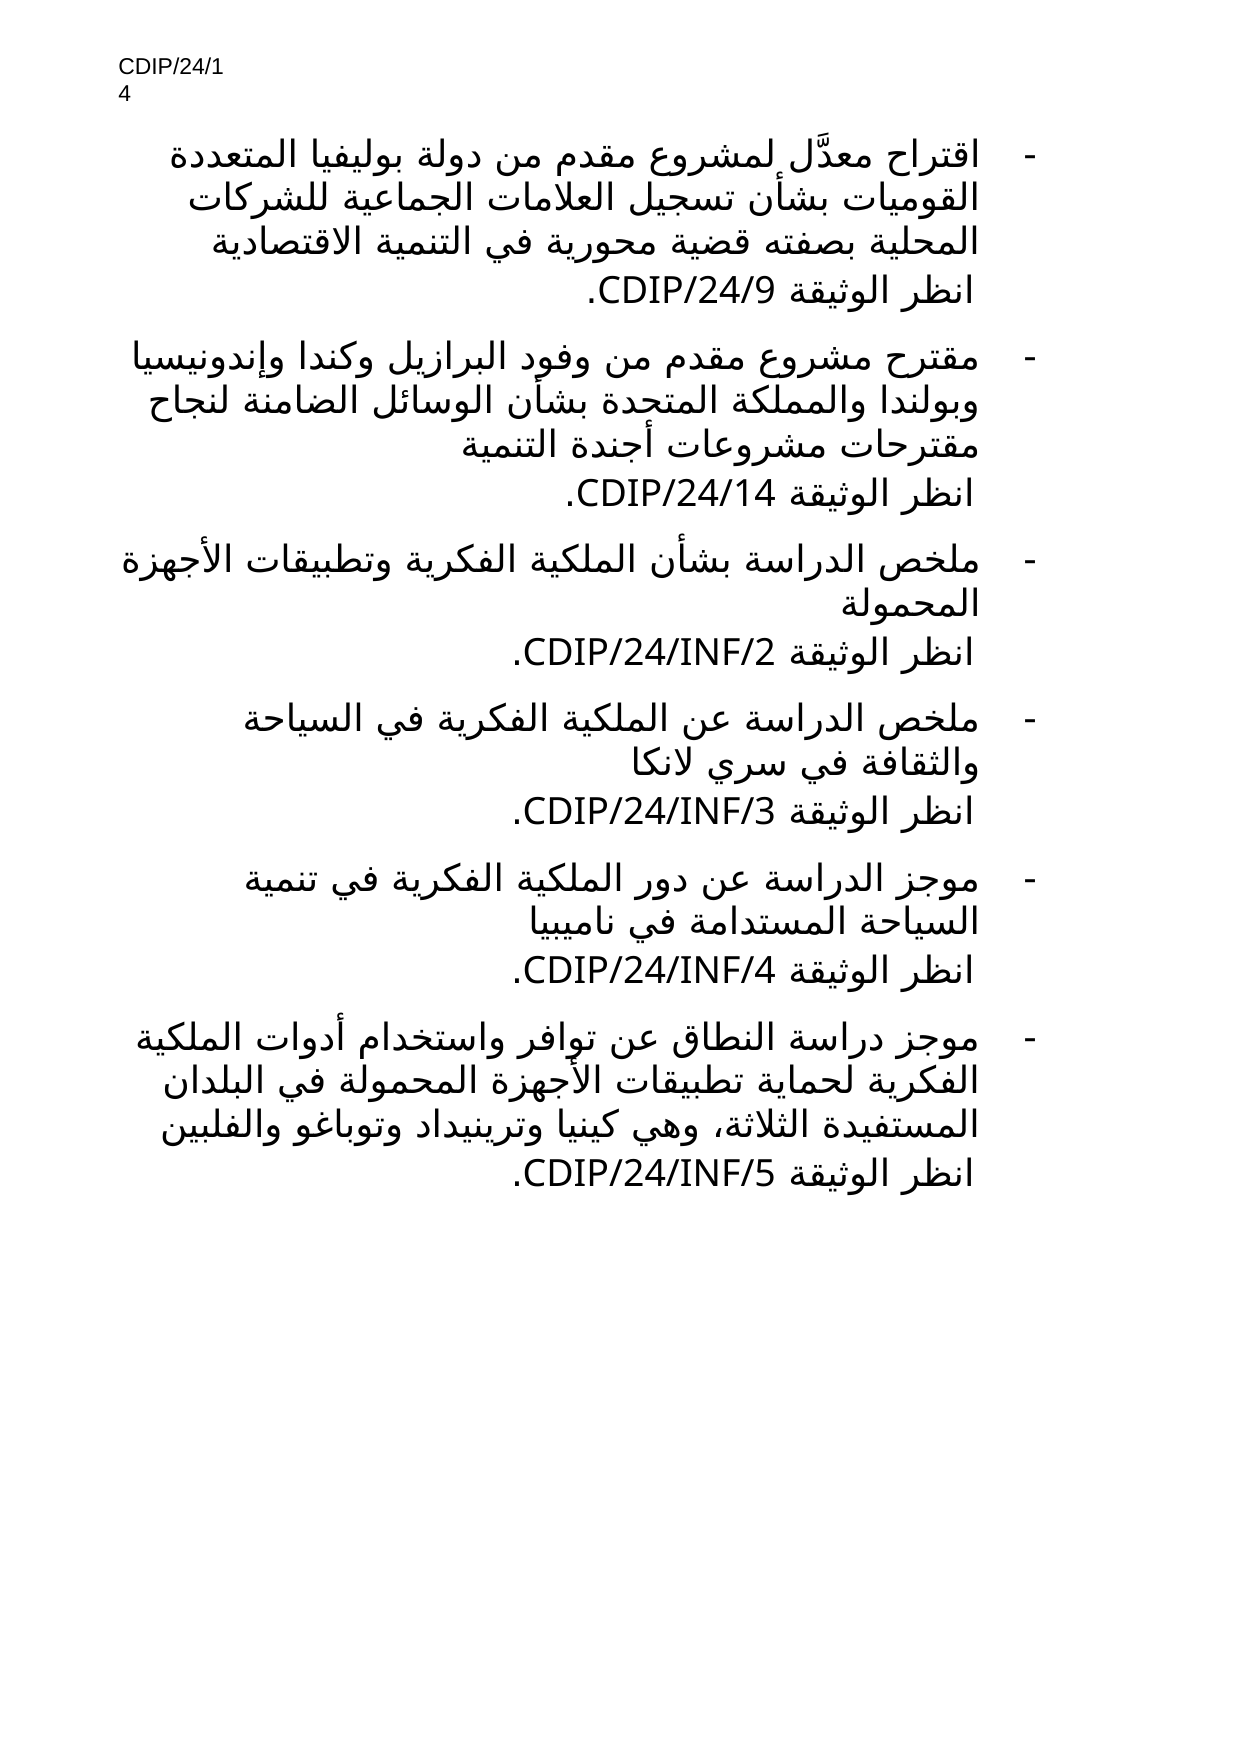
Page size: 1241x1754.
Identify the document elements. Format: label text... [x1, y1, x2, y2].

text انظر الوثيقة CDIP/24/INF/5. [118, 1146, 974, 1197]
text انظر الوثيقة CDIP/24/9. [118, 263, 974, 314]
list - ملخص الدراسة عن الملكية الفكرية في السياحة والثقافة في سري لانكا [118, 697, 1037, 784]
text انظر الوثيقة CDIP/24/14. [118, 466, 974, 517]
list - موجز دراسة النطاق عن توافر واستخدام أدوات الملكية الفكرية لحماية تطبيقات الأجهزة المحمولة في البلدان المستفيدة الثلاثة، وهي كينيا وترينيداد وتوباغو والفلبين [118, 1015, 1037, 1146]
text انظر الوثيقة CDIP/24/INF/4. [118, 943, 974, 994]
list - موجز الدراسة عن دور الملكية الفكرية في تنمية السياحة المستدامة في ناميبيا [118, 856, 1037, 943]
text انظر الوثيقة CDIP/24/INF/2. [118, 625, 974, 676]
text انظر الوثيقة CDIP/24/INF/3. [118, 784, 974, 835]
list - اقتراح معدَّل لمشروع مقدم من دولة بوليفيا المتعددة القوميات بشأن تسجيل العلامات الجماعية للشركات المحلية بصفته قضية محورية في التنمية الاقتصادية [118, 132, 1037, 263]
list - ملخص الدراسة بشأن الملكية الفكرية وتطبيقات الأجهزة المحمولة [118, 538, 1037, 625]
list - مقترح مشروع مقدم من وفود البرازيل وكندا وإندونيسيا وبولندا والمملكة المتحدة بشأن الوسائل الضامنة لنجاح مقترحات مشروعات أجندة التنمية [118, 335, 1037, 466]
